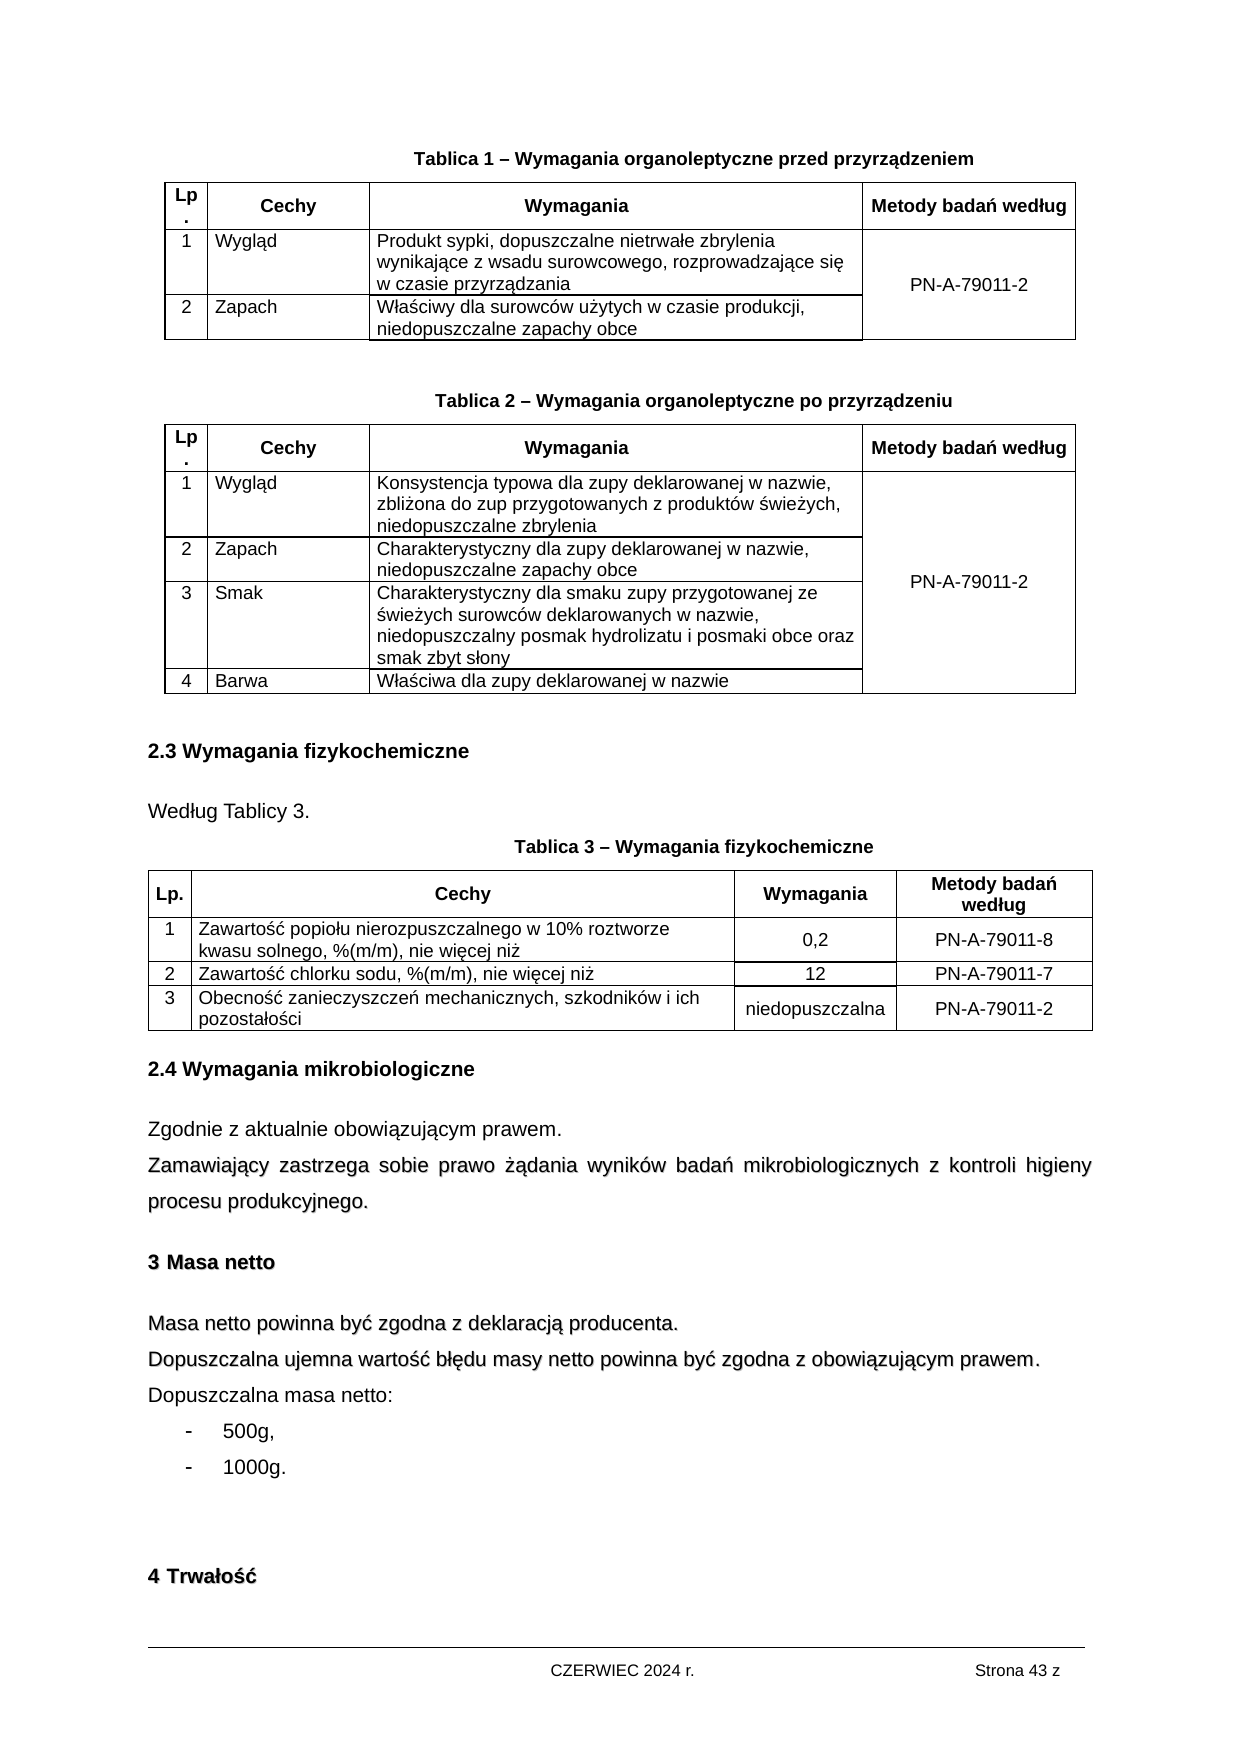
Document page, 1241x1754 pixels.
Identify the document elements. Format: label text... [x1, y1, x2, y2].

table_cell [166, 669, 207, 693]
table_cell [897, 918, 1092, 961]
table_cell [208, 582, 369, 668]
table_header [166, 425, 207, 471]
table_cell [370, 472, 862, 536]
text Dopuszczalna ujemna wartość błędu masy netto powinna być zgodna z obowiązującym prawem. [148, 1347, 1092, 1371]
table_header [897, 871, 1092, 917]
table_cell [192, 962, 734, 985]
text Zgodnie z aktualnie obowiązującym prawem. [148, 1117, 1092, 1141]
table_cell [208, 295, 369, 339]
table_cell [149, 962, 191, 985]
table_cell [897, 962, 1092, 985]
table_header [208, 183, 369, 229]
subtitle Tablica 1 – Wymagania organoleptyczne przed przyrządzeniem [295, 148, 1092, 169]
text 2.4 Wymagania mikrobiologiczne [148, 1056, 1092, 1080]
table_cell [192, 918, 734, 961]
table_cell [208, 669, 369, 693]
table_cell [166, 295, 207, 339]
text Zamawiający zastrzega sobie prawo żądania wyników badań mikrobiologicznych z kontroli higieny procesu produkcyjnego. [148, 1153, 1092, 1213]
list Trwałość [148, 1564, 1092, 1588]
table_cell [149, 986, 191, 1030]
subtitle Tablica 3 – Wymagania fizykochemiczne [295, 836, 1092, 857]
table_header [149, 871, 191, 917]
text 2.3 Wymagania fizykochemiczne [148, 738, 1092, 762]
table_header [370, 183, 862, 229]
text Masa netto powinna być zgodna z deklaracją producenta. [148, 1311, 1092, 1335]
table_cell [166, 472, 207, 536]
text Dopuszczalna masa netto: [148, 1383, 1092, 1407]
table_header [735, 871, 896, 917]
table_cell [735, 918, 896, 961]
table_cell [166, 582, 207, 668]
text Według Tablicy 3. [148, 799, 1092, 823]
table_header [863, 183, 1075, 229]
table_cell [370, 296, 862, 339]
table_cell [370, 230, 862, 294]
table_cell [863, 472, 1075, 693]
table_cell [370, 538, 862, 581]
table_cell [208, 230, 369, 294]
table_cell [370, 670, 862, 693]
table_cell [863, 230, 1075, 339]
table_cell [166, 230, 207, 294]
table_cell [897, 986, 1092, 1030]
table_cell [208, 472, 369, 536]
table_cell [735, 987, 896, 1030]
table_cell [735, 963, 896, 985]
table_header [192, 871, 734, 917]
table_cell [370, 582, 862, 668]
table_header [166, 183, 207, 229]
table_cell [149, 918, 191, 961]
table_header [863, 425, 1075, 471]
list Masa netto [148, 1250, 1092, 1274]
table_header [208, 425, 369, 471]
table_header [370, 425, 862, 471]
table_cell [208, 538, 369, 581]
list 1000g. [185, 1455, 1092, 1479]
list 500g, [185, 1419, 1092, 1443]
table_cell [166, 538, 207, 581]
subtitle Tablica 2 – Wymagania organoleptyczne po przyrządzeniu [295, 390, 1092, 411]
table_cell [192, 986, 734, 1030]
